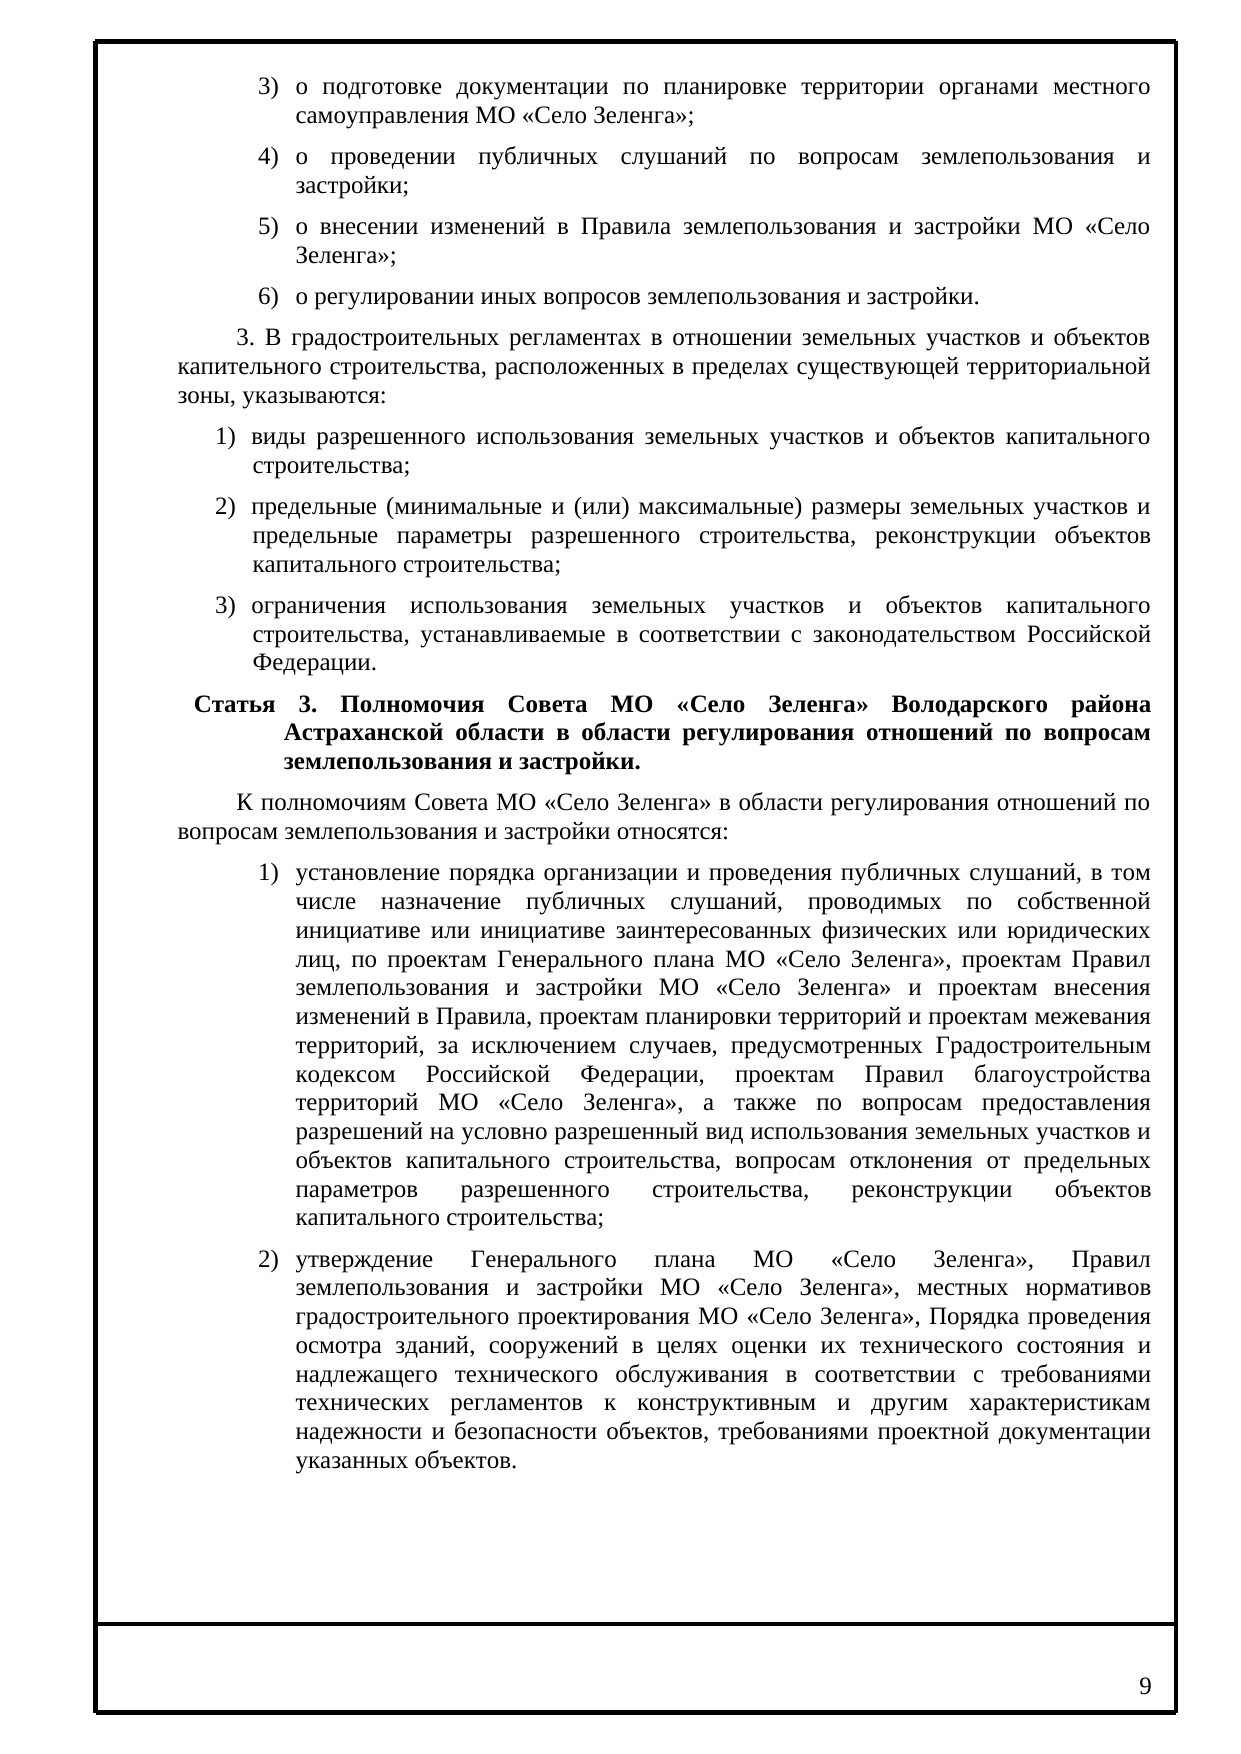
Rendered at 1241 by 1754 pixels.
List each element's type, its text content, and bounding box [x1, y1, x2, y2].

list предельные (минимальные и (или) максимальные) размеры земельных участков и предельные параметры разрешенного строительства, реконструкции объектов капитального строительства; [215, 491, 1152, 577]
list о проведении публичных слушаний по вопросам землепользования и застройки; [258, 141, 1152, 199]
list о подготовке документации по планировке территории органами местного самоуправления МО «Село Зеленга»; [258, 71, 1152, 129]
text К полномочиям Совета МО «Село Зеленга» в области регулирования отношений по вопросам землепользования и застройки относятся: [177, 787, 1152, 845]
list о внесении изменений в Правила землепользования и застройки МО «Село Зеленга»; [258, 211, 1152, 269]
list установление порядка организации и проведения публичных слушаний, в том числе назначение публичных слушаний, проводимых по собственной инициативе или инициативе заинтересованных физических или юридических лиц, по проектам Генерального плана МО «Село Зеленга», проектам Правил землепользования и застройки МО «Село Зеленга» и проектам внесения изменений в Правила, проектам планировки территорий и проектам межевания территорий, за исключением случаев, предусмотренных Градостроительным кодексом Российской Федерации, проектам Правил благоустройства территорий МО «Село Зеленга», а также по вопросам предоставления разрешений на условно разрешенный вид использования земельных участков и объектов капитального строительства, вопросам отклонения от предельных параметров разрешенного строительства, реконструкции объектов капитального строительства; [258, 857, 1152, 1231]
list утверждение Генерального плана МО «Село Зеленга», Правил землепользования и застройки МО «Село Зеленга», местных нормативов градостроительного проектирования МО «Село Зеленга», Порядка проведения осмотра зданий, сооружений в целях оценки их технического состояния и надлежащего технического обслуживания в соответствии с требованиями технических регламентов к конструктивным и другим характеристикам надежности и безопасности объектов, требованиями проектной документации указанных объектов. [258, 1244, 1152, 1474]
subtitle Статья 3. Полномочия Совета МО «Село Зеленга» Володарского района Астраханской области в области регулирования отношений по вопросам землепользования и застройки. [194, 689, 1152, 775]
list виды разрешенного использования земельных участков и объектов капитального строительства; [215, 421, 1152, 479]
list о регулировании иных вопросов землепользования и застройки. [258, 281, 1152, 310]
list ограничения использования земельных участков и объектов капитального строительства, устанавливаемые в соответствии с законодательством Российской Федерации. [215, 590, 1152, 676]
text 3. В градостроительных регламентах в отношении земельных участков и объектов капительного строительства, расположенных в пределах существующей территориальной зоны, указываются: [177, 322, 1152, 409]
